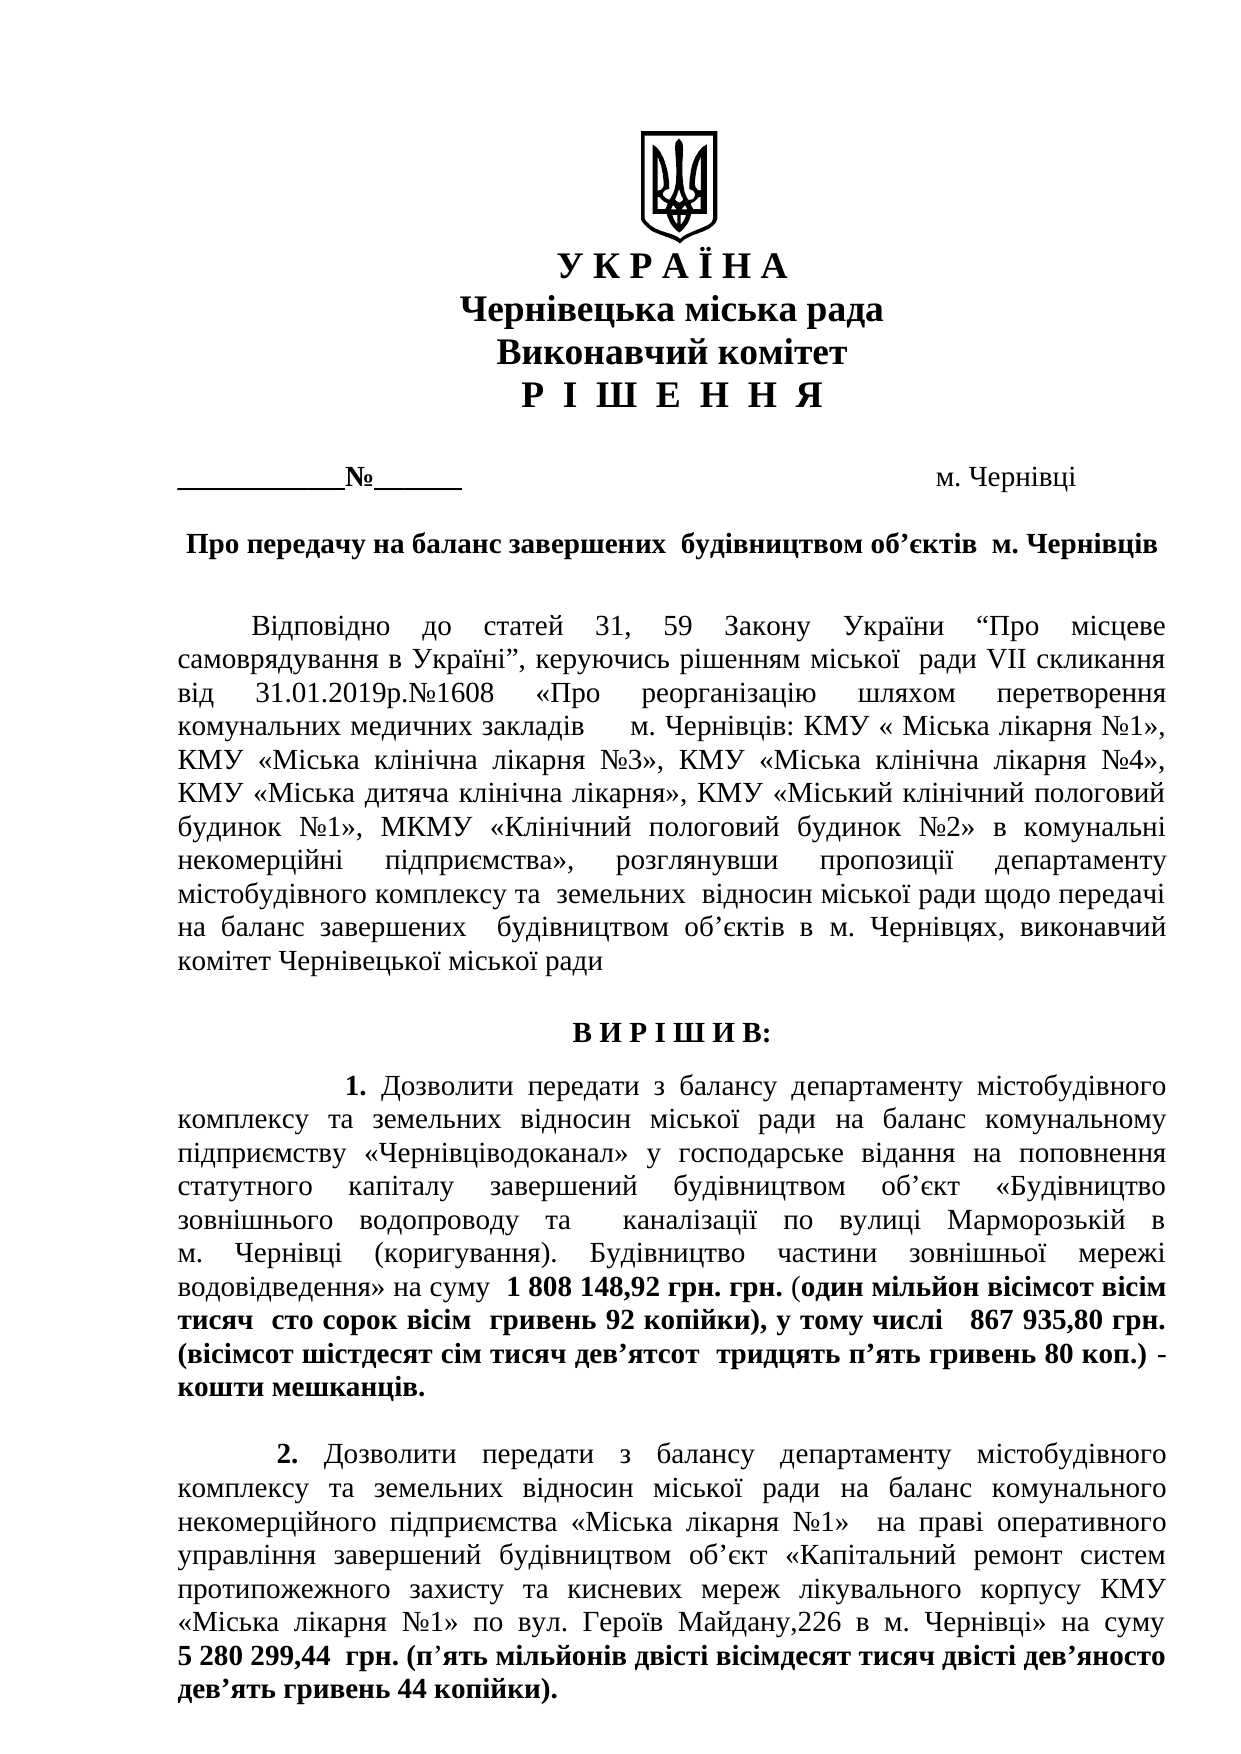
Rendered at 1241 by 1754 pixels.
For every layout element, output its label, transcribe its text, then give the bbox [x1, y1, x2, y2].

text В И Р І Ш И В: [177, 1015, 1167, 1048]
text Р І Ш Е Н Н Я [177, 373, 1167, 416]
text Відповідно до статей 31, 59 Закону України “Про місцеве самоврядування в Україні”, керуючись рішенням міської ради VII скликання від 31.01.2019р.№1608 «Про реорганізацію шляхом перетворення комунальних медичних закладів м. Чернівців: КМУ « Міська лікарня №1», КМУ «Міська клінічна лікарня №3», КМУ «Міська клінічна лікарня №4», КМУ «Міська дитяча клінічна лікарня», КМУ «Міський клінічний пологовий будинок №1», МКМУ «Клінічний пологовий будинок №2» в комунальні некомерційні підприємства», розглянувши пропозиції департаменту містобудівного комплексу та земельних відносин міської ради щодо передачі на баланс завершених будівництвом об’єктів в м. Чернівцях, виконавчий комітет Чернівецької міської ради [177, 608, 1167, 977]
text Чернівецька міська рада [177, 287, 1167, 330]
text Виконавчий комітет [177, 330, 1167, 373]
text 2. Дозволити передати з балансу департаменту містобудівного комплексу та земельних відносин міської ради на баланс комунального некомерційного підприємства «Міська лікарня №1» на праві оперативного управління завершений будівництвом об’єкт «Капітальний ремонт систем протипожежного захисту та кисневих мереж лікувального корпусу КМУ «Міська лікарня №1» по вул. Героїв Майдану,226 в м. Чернівці» на суму 5 280 299,44 грн. (п’ять мільйонів двісті вісімдесят тисяч двісті дев’яносто дев’ять гривень 44 копійки). [177, 1437, 1167, 1705]
text Про передачу на баланс завершених будівництвом об’єктів м. Чернівців [177, 526, 1167, 560]
text ___________ №______ м. Чернівці [177, 459, 1196, 493]
text 1. Дозволити передати з балансу департаменту містобудівного комплексу та земельних відносин міської ради на баланс комунальному підприємству «Чернівціводоканал» у господарське відання на поповнення статутного капіталу завершений будівництвом об’єкт «Будівництво зовнішнього водопроводу та каналізації по вулиці Марморозькій в м. Чернівці (коригування). Будівництво частини зовнішньої мережі водовідведення» на суму 1 808 148,92 грн. грн. (один мільйон вісімсот вісім тисяч сто сорок вісім гривень 92 копійки), у тому числі 867 935,80 грн. (вісімсот шістдесят сім тисяч дев’ятсот тридцять п’ять гривень 80 коп.) - кошти мешканців. [177, 1068, 1167, 1403]
text У К Р А Ї Н А [177, 243, 1167, 287]
